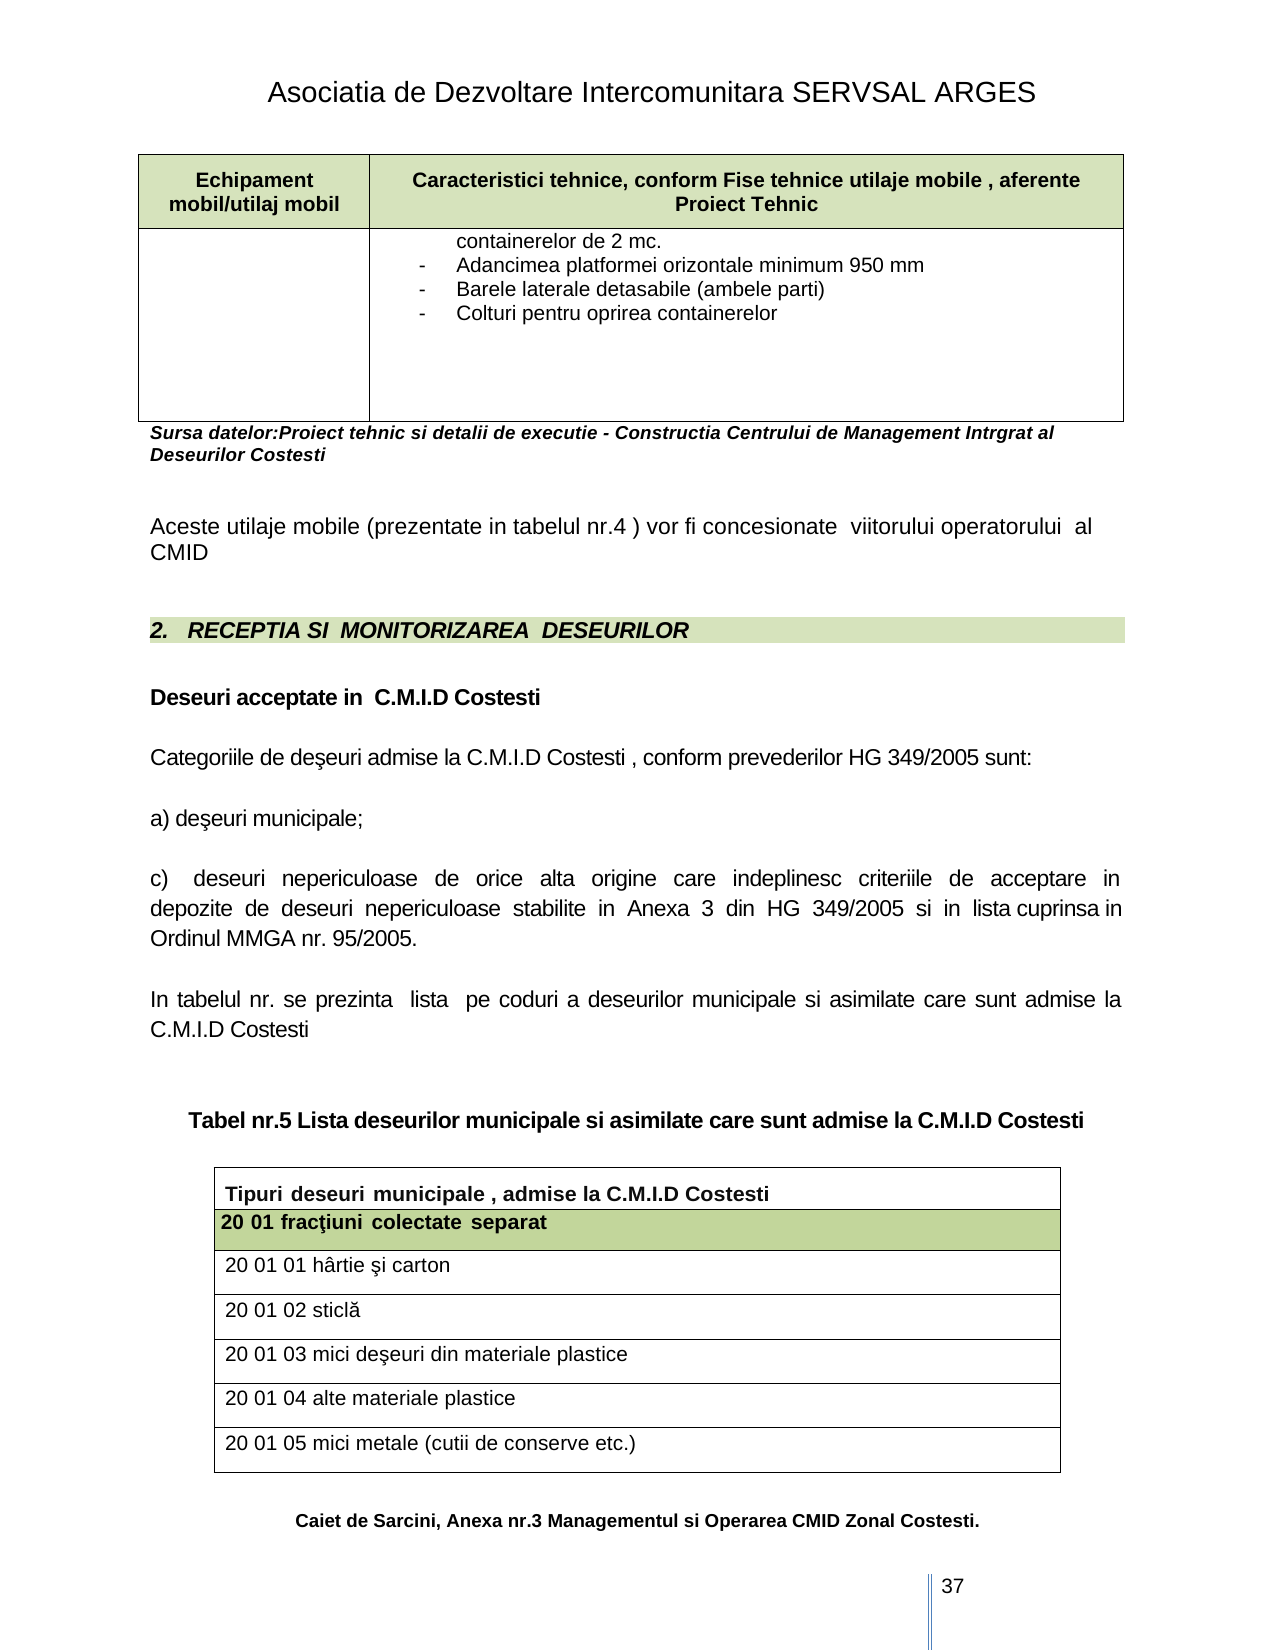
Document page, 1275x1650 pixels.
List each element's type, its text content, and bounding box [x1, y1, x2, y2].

table_cell 20 01 fracţiuni colectate separat [215, 1210, 1060, 1250]
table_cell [139, 229, 369, 421]
table_header Echipament mobil/utilaj mobil [139, 155, 369, 228]
text Aceste utilaje mobile (prezentate in tabelul nr.4 ) vor fi concesionate viitorului operatorului al CMID [150, 513, 1125, 566]
table_header Caracteristici tehnice, conform Fise tehnice utilaje mobile , aferente Proiect Tehnic [370, 155, 1123, 228]
table_cell 20 01 03 mici deşeuri din materiale plastice [215, 1340, 1060, 1383]
text Deseuri acceptate in C.M.I.D Costesti [150, 684, 1122, 710]
table_cell 20 01 01 hârtie şi carton [215, 1251, 1060, 1294]
text a) deşeuri municipale; [150, 804, 1122, 831]
table_cell 20 01 04 alte materiale plastice [215, 1384, 1060, 1427]
text Sursa datelor:Proiect tehnic si detalii de executie - Constructia Centrului de Management Intrgrat al Deseurilor Costesti [150, 422, 1125, 465]
subtitle RECEPTIA SI MONITORIZAREA DESEURILOR [150, 617, 1125, 643]
table_cell 20 01 02 sticlă [215, 1295, 1060, 1339]
text Tabel nr.5 Lista deseurilor municipale si asimilate care sunt admise la C.M.I.D Costesti [150, 1107, 1122, 1133]
table_header Tipuri deseuri municipale , admise la C.M.I.D Costesti [215, 1168, 1060, 1209]
table_cell 20 01 05 mici metale (cutii de conserve etc.) [215, 1428, 1060, 1472]
text In tabelul nr. se prezinta lista pe coduri a deseurilor municipale si asimilate care sunt admise la C.M.I.D Costesti [150, 986, 1122, 1042]
text c) deseuri nepericuloase de orice alta origine care indeplinesc criteriile de acceptare in depozite de deseuri nepericuloase stabilite in Anexa 3 din HG 349/2005 si in lista cuprinsa in Ordinul MMGA nr. 95/2005. [150, 865, 1122, 952]
text Categoriile de deşeuri admise la C.M.I.D Costesti , conform prevederilor HG 349/2005 sunt: [150, 744, 1122, 770]
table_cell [370, 229, 1123, 421]
